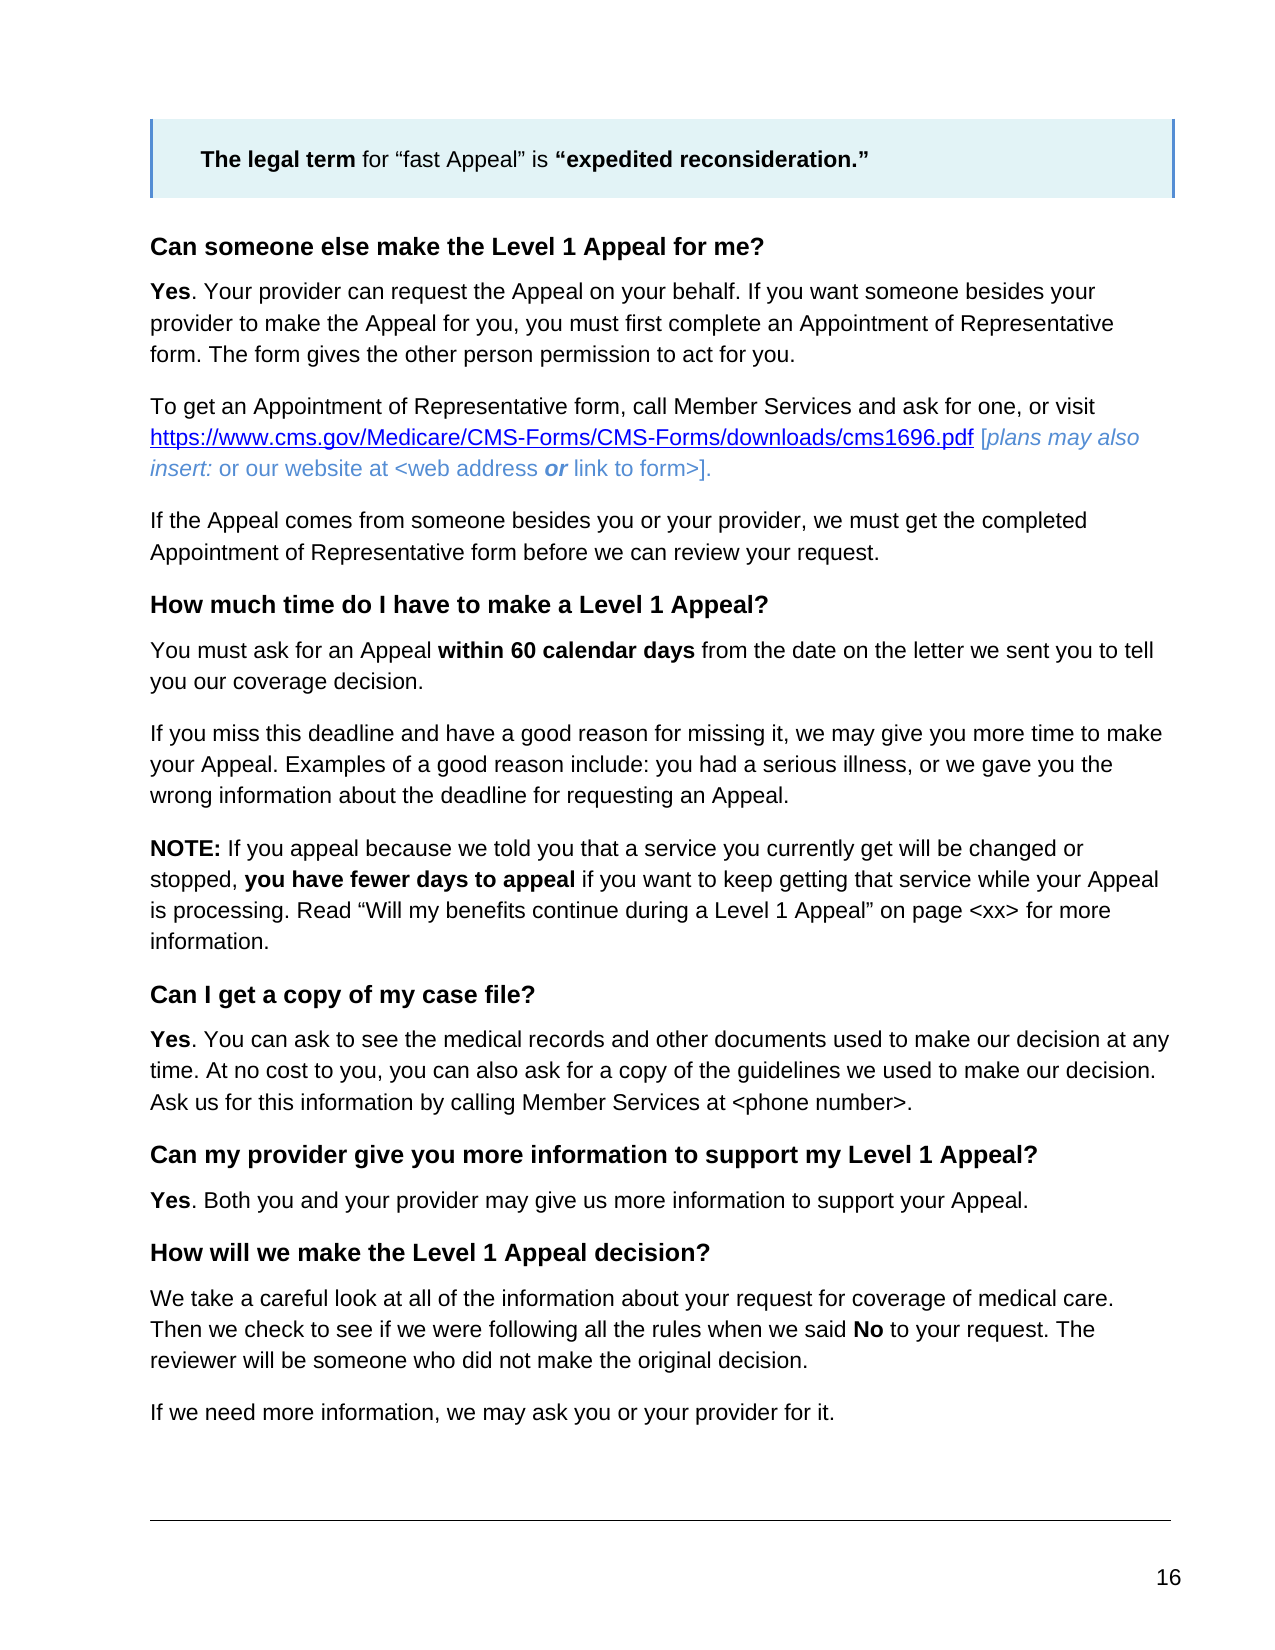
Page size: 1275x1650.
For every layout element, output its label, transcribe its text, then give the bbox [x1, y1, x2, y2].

subtitle Can my provider give you more information to support my Level 1 Appeal? [150, 1137, 1096, 1171]
text NOTE: If you appeal because we told you that a service you currently get will be changed or stopped, you have fewer days to appeal if you want to keep getting that service while your Appeal is processing. Read “Will my benefits continue during a Level 1 Appeal” on page <xx> for more information. [150, 831, 1171, 956]
subtitle How much time do I have to make a Level 1 Appeal? [150, 587, 1096, 621]
subtitle How will we make the Level 1 Appeal decision? [150, 1235, 1096, 1268]
text To get an Appointment of Representative form, call Member Services and ask for one, or visit https://www.cms.gov/Medicare/CMS-Forms/CMS-Forms/downloads/cms1696.pdf [plans may also insert: or our website at <web address or link to form>]. [150, 389, 1171, 483]
text Yes. Both you and your provider may give us more information to support your Appeal. [150, 1183, 1171, 1214]
text You must ask for an Appeal within 60 calendar days from the date on the letter we sent you to tell you our coverage decision. [150, 633, 1171, 696]
text If we need more information, we may ask you or your provider for it. [150, 1396, 1171, 1427]
text We take a careful look at all of the information about your request for coverage of medical care. Then we check to see if we were following all the rules when we said No to your request. The reviewer will be someone who did not make the original decision. [150, 1281, 1171, 1375]
list If the Appeal comes from someone besides you or your provider, we must get the completed Appointment of Representative form before we can review your request. [150, 504, 1171, 566]
subtitle Can I get a copy of my case file? [150, 977, 1096, 1010]
text Yes. You can ask to see the medical records and other documents used to make our decision at any time. At no cost to you, you can also ask for a copy of the guidelines we used to make our decision. Ask us for this information by calling Member Services at <phone number>. [150, 1023, 1171, 1116]
text If you miss this deadline and have a good reason for missing it, we may give you more time to make your Appeal. Examples of a good reason include: you had a serious illness, or we gave you the wrong information about the deadline for requesting an Appeal. [150, 716, 1171, 810]
subtitle Can someone else make the Level 1 Appeal for me? [150, 229, 1096, 262]
table_header The legal term for “fast Appeal” is “expedited reconsideration.” [153, 122, 1172, 194]
text Yes. Your provider can request the Appeal on your behalf. If you want someone besides your provider to make the Appeal for you, you must first complete an Appointment of Representative form. The form gives the other person permission to act for you. [150, 275, 1171, 368]
